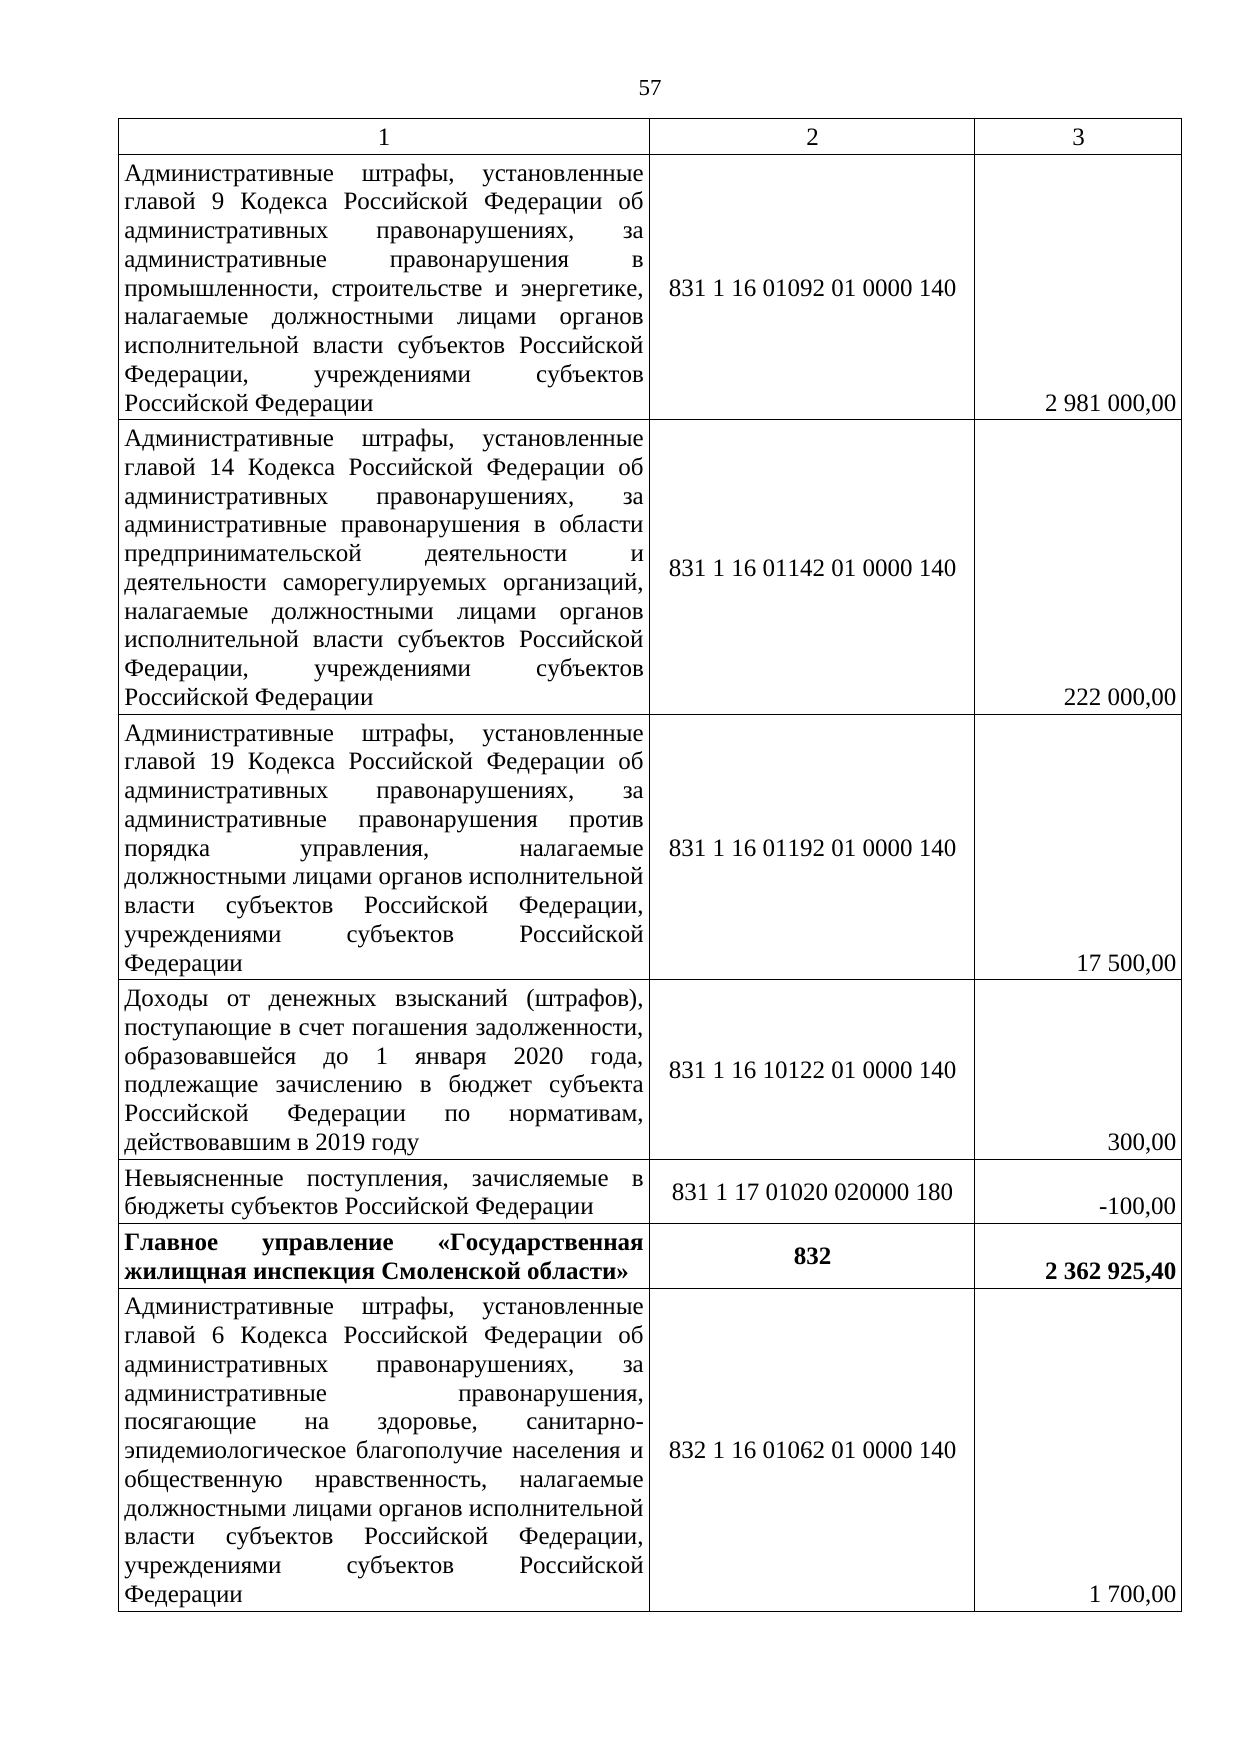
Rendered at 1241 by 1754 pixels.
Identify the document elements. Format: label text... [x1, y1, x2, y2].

table_cell Административные штрафы, установленные главой 14 Кодекса Российской Федерации об административных правонарушениях, за административные правонарушения в области предпринимательской деятельности и деятельности саморегулируемых организаций, налагаемые должностными лицами органов исполнительной власти субъектов Российской Федерации, учреждениями субъектов Российской Федерации [119, 420, 649, 714]
table_cell -100,00 [975, 1160, 1181, 1223]
table_cell 831 1 16 10122 01 0000 140 [650, 980, 974, 1159]
table_cell 2 362 925,40 [975, 1224, 1181, 1287]
table_cell 17 500,00 [975, 715, 1181, 979]
table_cell Доходы от денежных взысканий (штрафов), поступающие в счет погашения задолженности, образовавшейся до 1 января 2020 года, подлежащие зачислению в бюджет субъекта Российской Федерации по нормативам, действовавшим в 2019 году [119, 980, 649, 1159]
table_header 3 [975, 119, 1181, 154]
table_cell 832 1 16 01062 01 0000 140 [650, 1289, 974, 1611]
table_cell Главное управление «Государственная жилищная инспекция Смоленской области» [119, 1224, 649, 1287]
table_cell 1 700,00 [975, 1289, 1181, 1611]
table_cell Невыясненные поступления, зачисляемые в бюджеты субъектов Российской Федерации [119, 1160, 649, 1223]
table_cell Административные штрафы, установленные главой 9 Кодекса Российской Федерации об административных правонарушениях, за административные правонарушения в промышленности, строительстве и энергетике, налагаемые должностными лицами органов исполнительной власти субъектов Российской Федерации, учреждениями субъектов Российской Федерации [119, 155, 649, 419]
table_cell 831 1 17 01020 020000 180 [650, 1160, 974, 1223]
table_cell Административные штрафы, установленные главой 6 Кодекса Российской Федерации об административных правонарушениях, за административные правонарушения, посягающие на здоровье, санитарно-эпидемиологическое благополучие населения и общественную нравственность, налагаемые должностными лицами органов исполнительной власти субъектов Российской Федерации, учреждениями субъектов Российской Федерации [119, 1289, 649, 1611]
table_cell 2 981 000,00 [975, 155, 1181, 419]
table_cell Административные штрафы, установленные главой 19 Кодекса Российской Федерации об административных правонарушениях, за административные правонарушения против порядка управления, налагаемые должностными лицами органов исполнительной власти субъектов Российской Федерации, учреждениями субъектов Российской Федерации [119, 715, 649, 979]
table_cell 831 1 16 01092 01 0000 140 [650, 155, 974, 419]
table_header 1 [119, 119, 649, 154]
table_cell 832 [650, 1224, 974, 1287]
table_cell 831 1 16 01142 01 0000 140 [650, 420, 974, 714]
table_header 2 [650, 119, 974, 154]
table_cell 831 1 16 01192 01 0000 140 [650, 715, 974, 979]
table_cell 222 000,00 [975, 420, 1181, 714]
table_cell 300,00 [975, 980, 1181, 1159]
